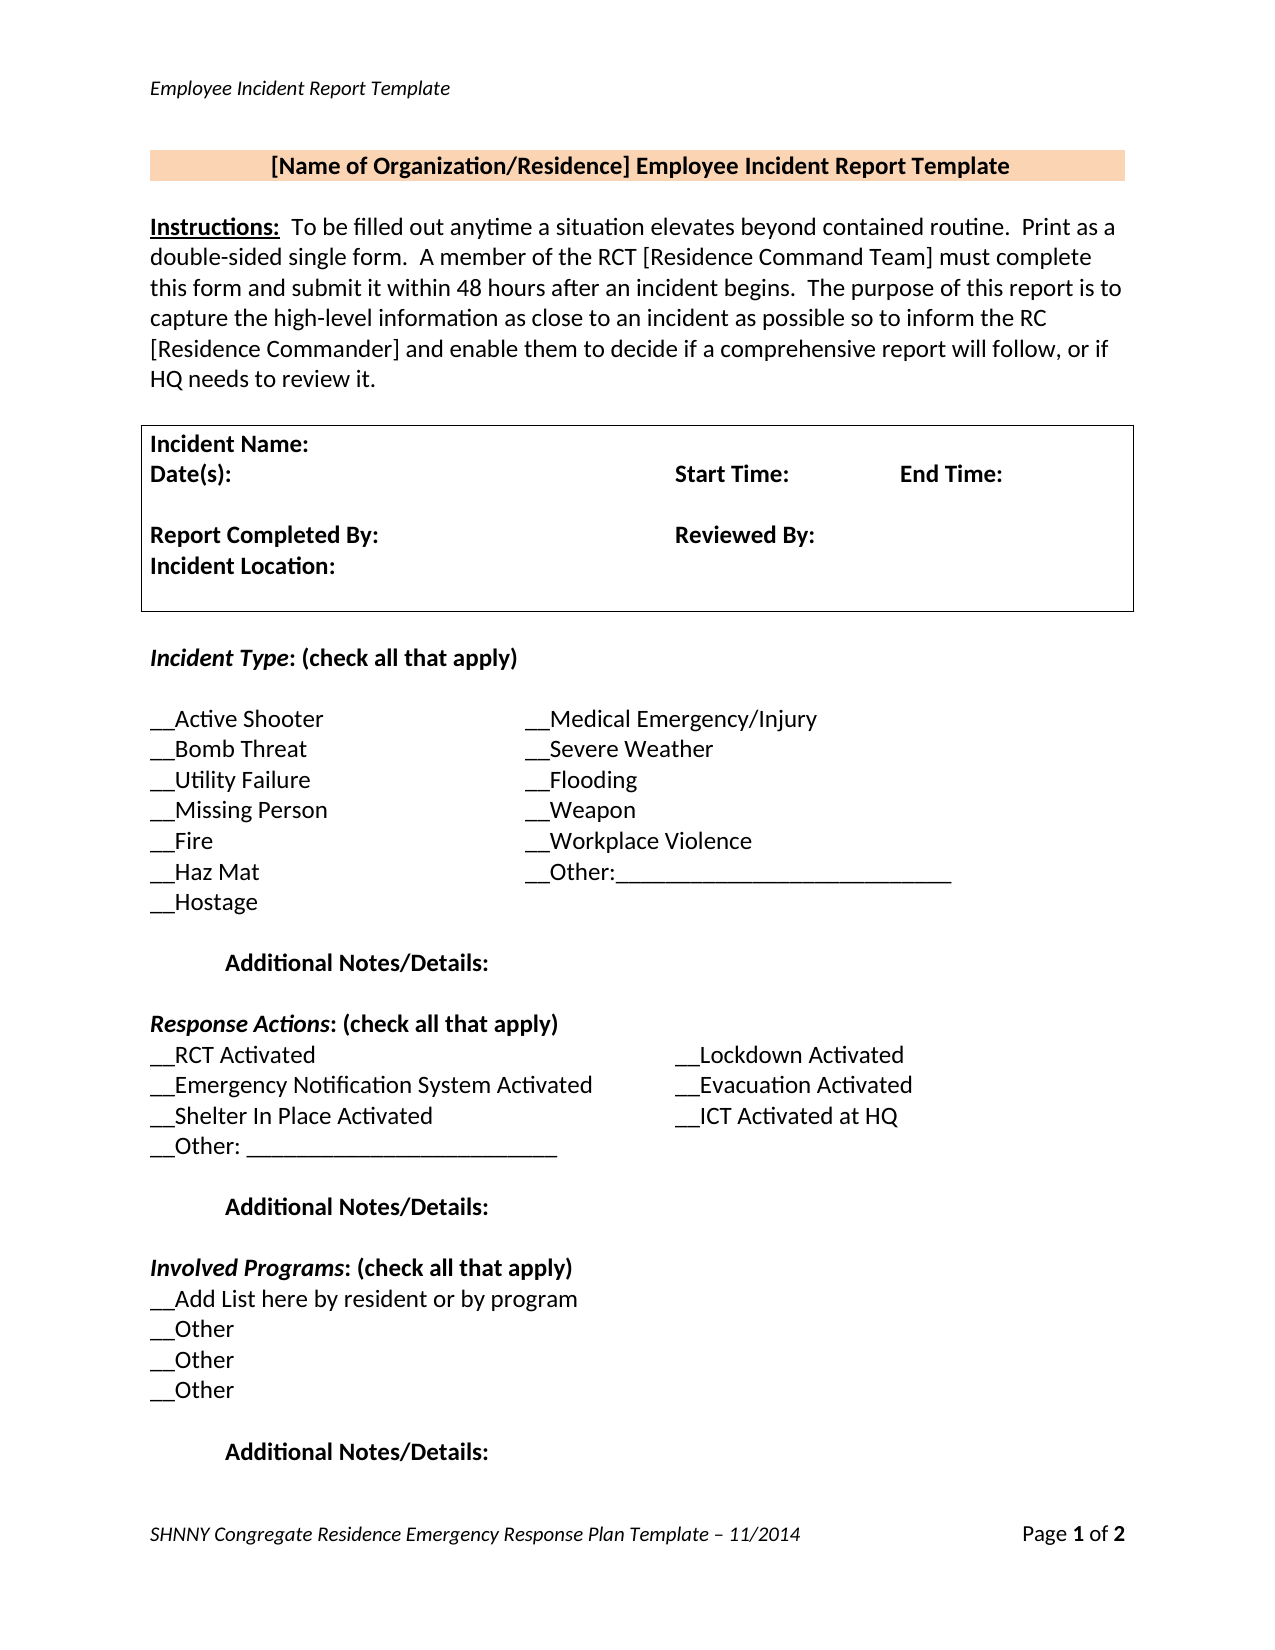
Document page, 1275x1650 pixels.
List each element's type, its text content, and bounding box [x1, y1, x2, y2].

list Additional Notes/Details: [225, 1436, 1125, 1466]
text __Other [150, 1374, 1125, 1405]
text __Utility Failure __Flooding [150, 764, 1125, 795]
text __Bomb Threat __Severe Weather [150, 734, 1125, 764]
text __Other [150, 1313, 1125, 1344]
text __RCT Activated __Lockdown Activated [150, 1039, 1125, 1069]
text Involved Programs: (check all that apply) [150, 1252, 1125, 1283]
text __Missing Person __Weapon [150, 795, 1125, 825]
text Response Actions: (check all that apply) [150, 1008, 1125, 1039]
text Instructions: To be filled out anytime a situation elevates beyond contained routine. Print as a double-sided single form. A member of the RCT [Residence Command Team] must complete this form and submit it within 48 hours after an incident begins. The purpose of this report is to capture the high-level information as close to an incident as possible so to inform the RC [Residence Commander] and enable them to decide if a comprehensive report will follow, or if HQ needs to review it. [150, 211, 1125, 394]
list Additional Notes/Details: [225, 1191, 1125, 1222]
text Date(s): Start Time: End Time: [150, 458, 1125, 519]
text __Hostage [150, 886, 1125, 917]
text Report Completed By: Reviewed By: [150, 519, 1125, 550]
text __Add List here by resident or by program [150, 1283, 1125, 1313]
text __Fire __Workplace Violence [150, 825, 1125, 856]
text __Other: _________________________ [150, 1130, 1125, 1161]
text __Haz Mat __Other:___________________________ [150, 856, 1125, 886]
text Incident Location: [150, 550, 1125, 580]
text Incident Type: (check all that apply) [150, 642, 1125, 673]
text __Emergency Notification System Activated __Evacuation Activated [150, 1069, 1125, 1100]
text __Active Shooter __Medical Emergency/Injury [150, 703, 1125, 734]
text Incident Name: [142, 426, 1133, 458]
text __Other [150, 1344, 1125, 1374]
text Additional Notes/Details: [150, 947, 1125, 978]
text __Shelter In Place Activated __ICT Activated at HQ [150, 1100, 1125, 1130]
text [Name of Organization/Residence] Employee Incident Report Template [150, 150, 1125, 181]
